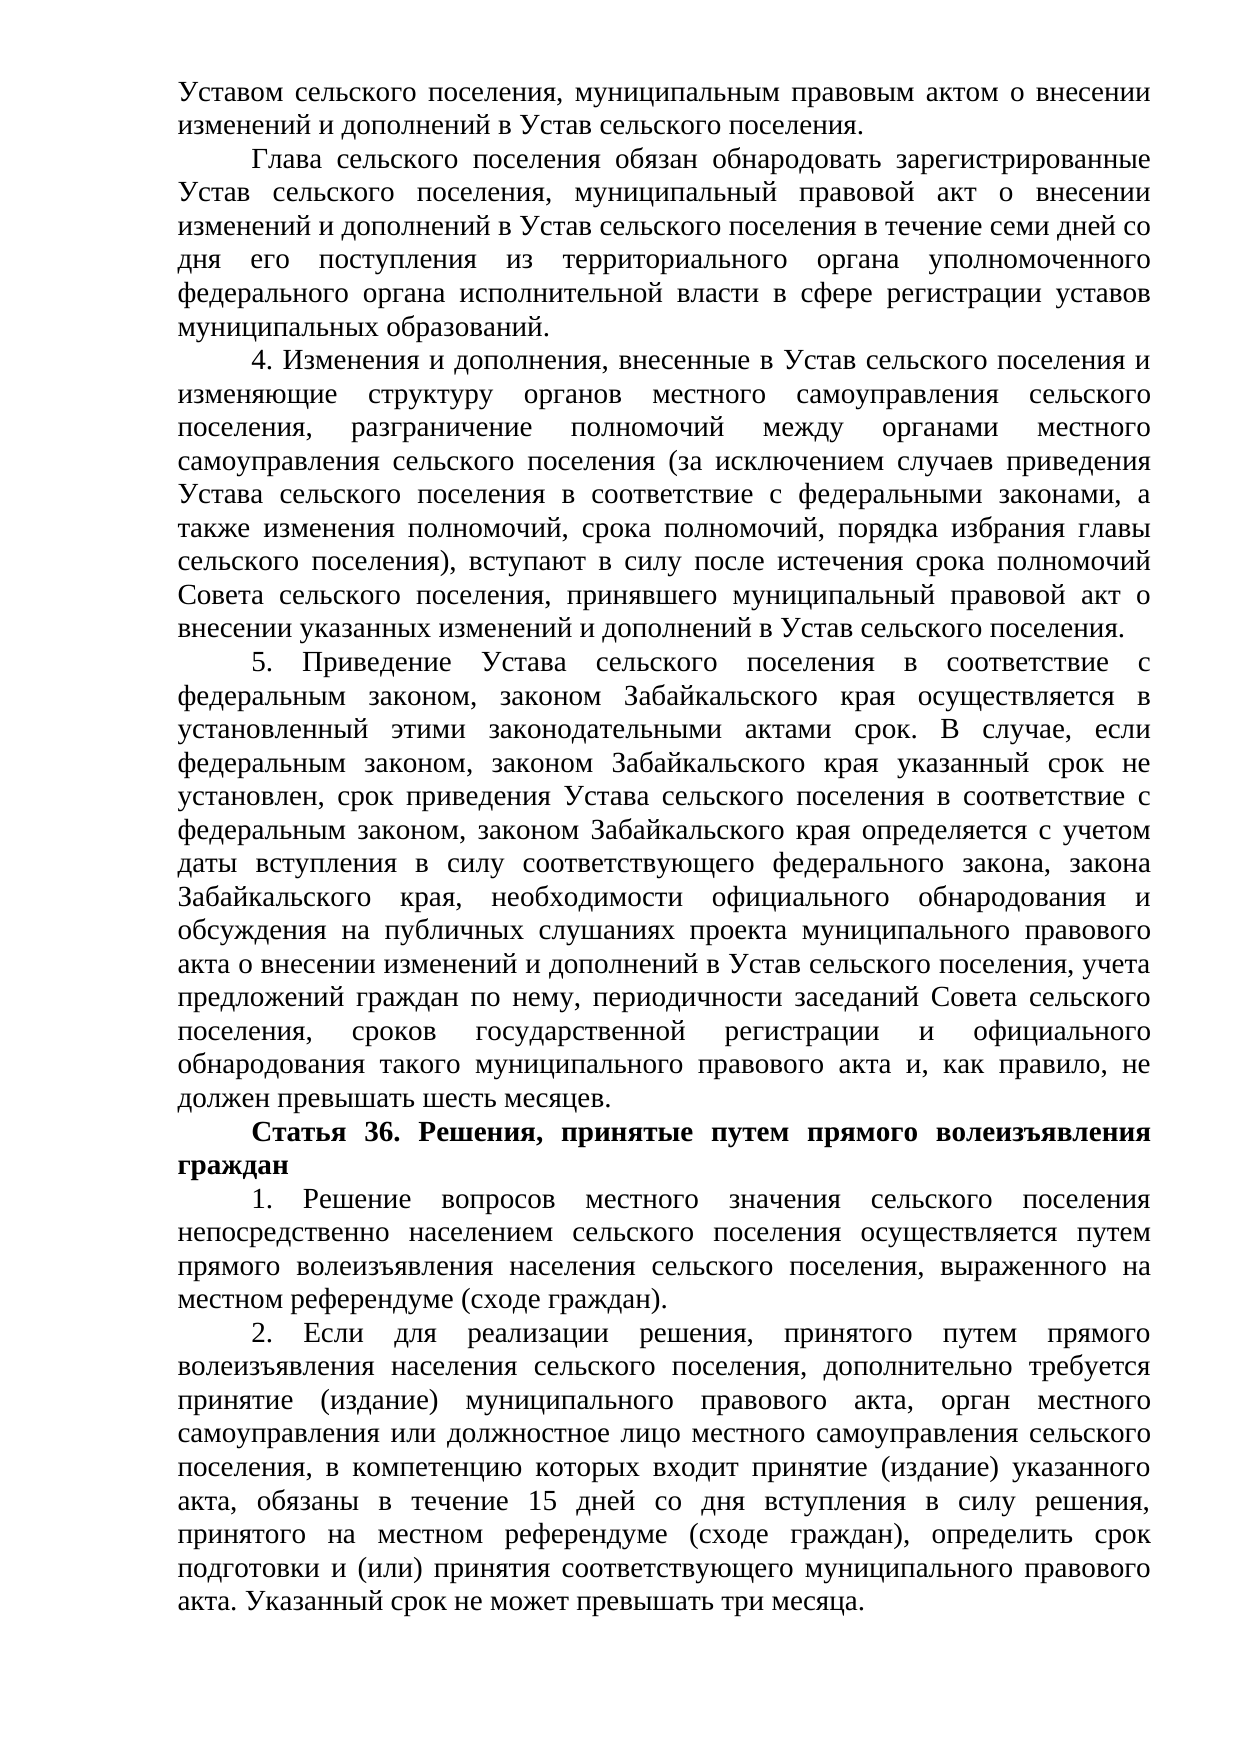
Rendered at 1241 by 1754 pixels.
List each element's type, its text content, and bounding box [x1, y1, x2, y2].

text Глава сельского поселения обязан обнародовать зарегистрированные Устав сельского поселения, муниципальный правовой акт о внесении изменений и дополнений в Устав сельского поселения в течение семи дней со дня его поступления из территориального органа уполномоченного федерального органа исполнительной власти в сфере регистрации уставов муниципальных образований. [177, 141, 1152, 342]
text Статья 36. Решения, принятые путем прямого волеизъявления граждан [177, 1114, 1152, 1181]
text 1. Решение вопросов местного значения сельского поселения непосредственно населением сельского поселения осуществляется путем прямого волеизъявления населения сельского поселения, выраженного на местном референдуме (сходе граждан). [177, 1181, 1152, 1315]
text 2. Если для реализации решения, принятого путем прямого волеизъявления населения сельского поселения, дополнительно требуется принятие (издание) муниципального правового акта, орган местного самоуправления или должностное лицо местного самоуправления сельского поселения, в компетенцию которых входит принятие (издание) указанного акта, обязаны в течение 15 дней со дня вступления в силу решения, принятого на местном референдуме (сходе граждан), определить срок подготовки и (или) принятия соответствующего муниципального правового акта. Указанный срок не может превышать три месяца. [177, 1315, 1152, 1617]
text 5. Приведение Устава сельского поселения в соответствие с федеральным законом, законом Забайкальского края осуществляется в установленный этими законодательными актами срок. В случае, если федеральным законом, законом Забайкальского края указанный срок не установлен, срок приведения Устава сельского поселения в соответствие с федеральным законом, законом Забайкальского края определяется с учетом даты вступления в силу соответствующего федерального закона, закона Забайкальского края, необходимости официального обнародования и обсуждения на публичных слушаниях проекта муниципального правового акта о внесении изменений и дополнений в Устав сельского поселения, учета предложений граждан по нему, периодичности заседаний Совета сельского поселения, сроков государственной регистрации и официального обнародования такого муниципального правового акта и, как правило, не должен превышать шесть месяцев. [177, 644, 1152, 1114]
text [177, 74, 1152, 141]
text 4. Изменения и дополнения, внесенные в Устав сельского поселения и изменяющие структуру органов местного самоуправления сельского поселения, разграничение полномочий между органами местного самоуправления сельского поселения (за исключением случаев приведения Устава сельского поселения в соответствие с федеральными законами, а также изменения полномочий, срока полномочий, порядка избрания главы сельского поселения), вступают в силу после истечения срока полномочий Совета сельского поселения, принявшего муниципальный правовой акт о внесении указанных изменений и дополнений в Устав сельского поселения. [177, 342, 1152, 644]
